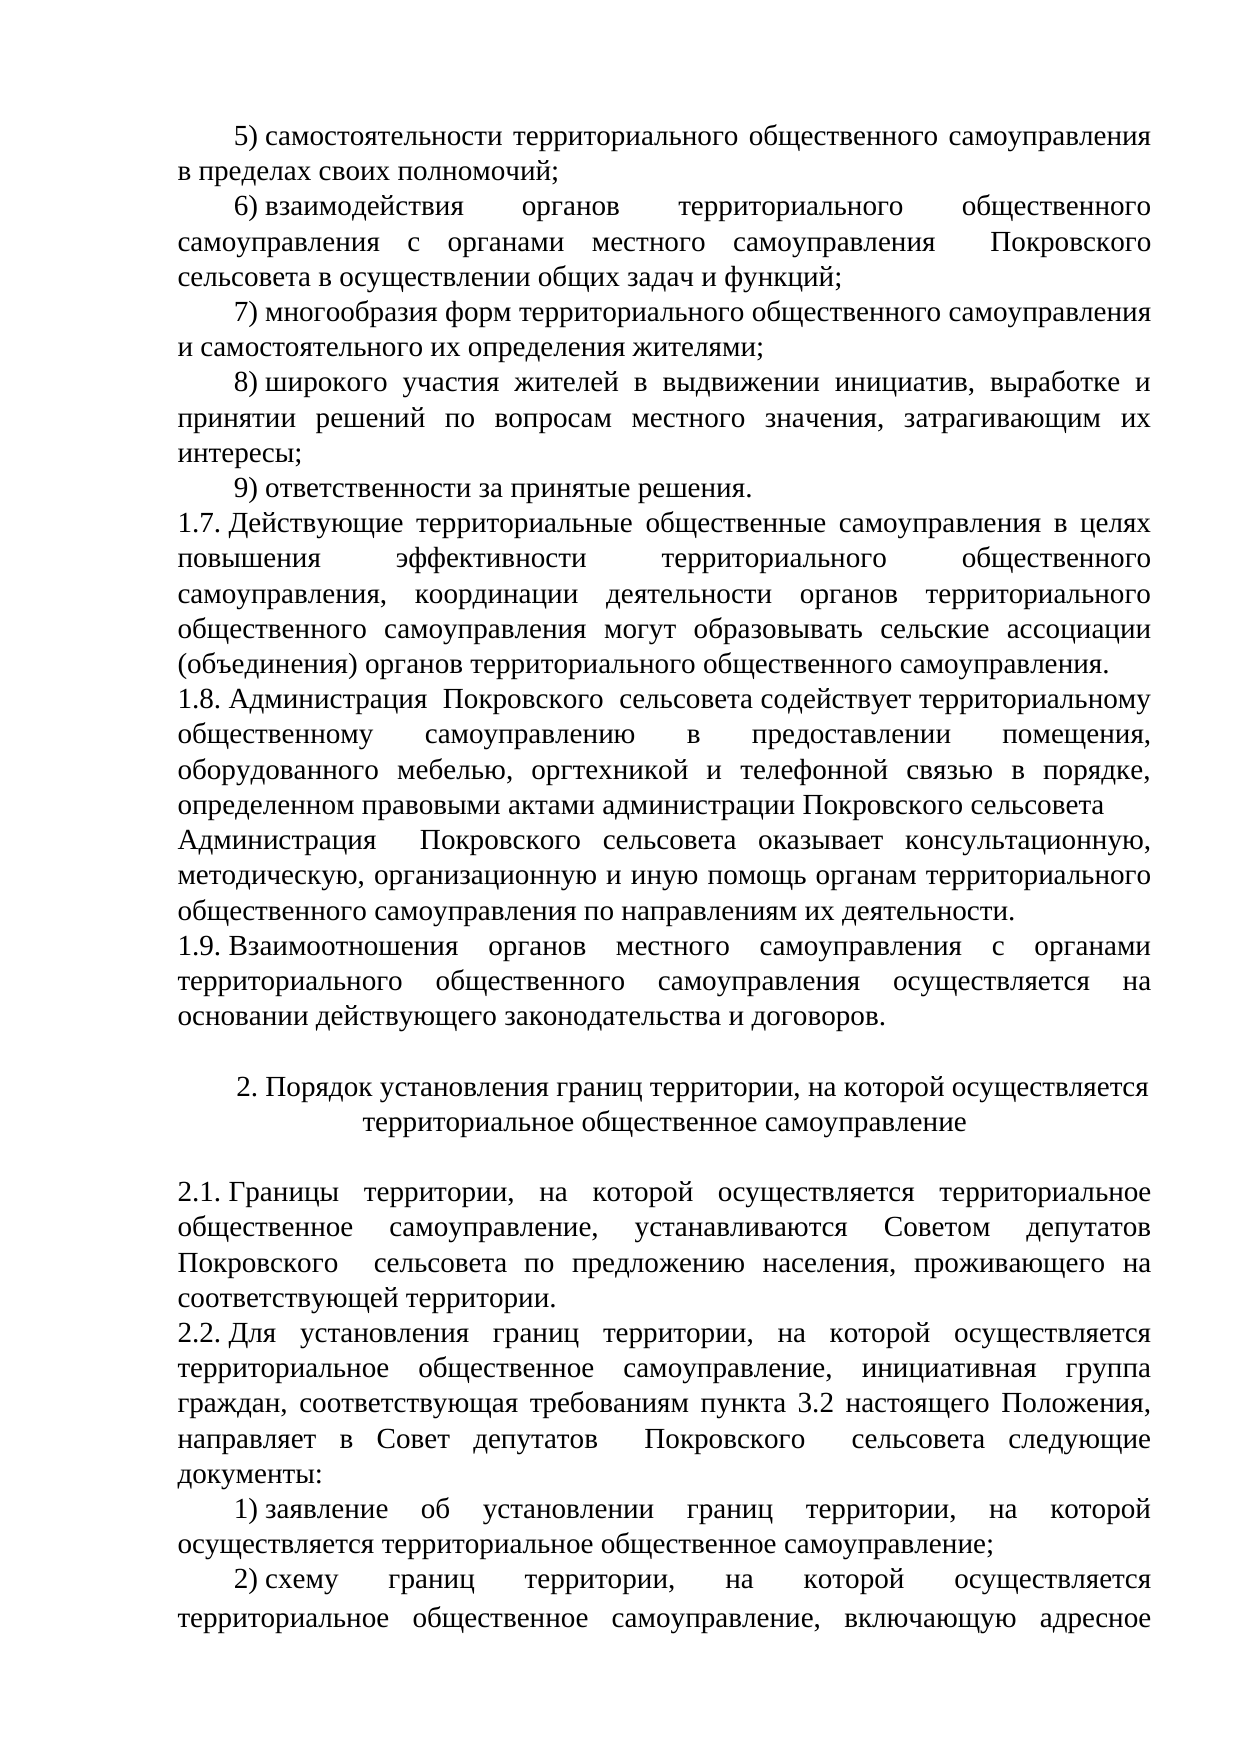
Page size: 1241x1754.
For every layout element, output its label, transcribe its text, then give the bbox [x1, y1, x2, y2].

text 2.2. Для установления границ территории, на которой осуществляется территориальное общественное самоуправление, инициативная группа граждан, соответствующая требованиям пункта 3.2 настоящего Положения, направляет в Совет депутатов Покровского сельсовета следующие документы: [177, 1315, 1152, 1489]
text 1.7. Действующие территориальные общественные самоуправления в целях повышения эффективности территориального общественного самоуправления, координации деятельности органов территориального общественного самоуправления могут образовывать сельские ассоциации (объединения) органов территориального общественного самоуправления. [177, 505, 1152, 680]
text 5) самостоятельности территориального общественного самоуправления в пределах своих полномочий; [177, 118, 1152, 187]
text Администрация Покровского сельсовета оказывает консультационную, методическую, организационную и иную помощь органам территориального общественного самоуправления по направлениям их деятельности. [177, 822, 1152, 926]
text 2. Порядок установления границ территории, на которой осуществляется территориальное общественное самоуправление [177, 1069, 1152, 1137]
text 1) заявление об установлении границ территории, на которой осуществляется территориальное общественное самоуправление; [177, 1491, 1152, 1560]
text 1.8. Администрация Покровского сельсовета содействует территориальному общественному самоуправлению в предоставлении помещения, оборудованного мебелью, оргтехникой и телефонной связью в порядке, определенном правовыми актами администрации Покровского сельсовета [177, 681, 1152, 821]
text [177, 1562, 1152, 1634]
text 2.1. Границы территории, на которой осуществляется территориальное общественное самоуправление, устанавливаются Советом депутатов Покровского сельсовета по предложению населения, проживающего на соответствующей территории. [177, 1174, 1152, 1313]
text 9) ответственности за принятые решения. [177, 470, 1152, 504]
text 1.9. Взаимоотношения органов местного самоуправления с органами территориального общественного самоуправления осуществляется на основании действующего законодательства и договоров. [177, 928, 1152, 1032]
text 6) взаимодействия органов территориального общественного самоуправления с органами местного самоуправления Покровского сельсовета в осуществлении общих задач и функций; [177, 188, 1152, 292]
text 7) многообразия форм территориального общественного самоуправления и самостоятельного их определения жителями; [177, 294, 1152, 363]
text 8) широкого участия жителей в выдвижении инициатив, выработке и принятии решений по вопросам местного значения, затрагивающим их интересы; [177, 364, 1152, 468]
